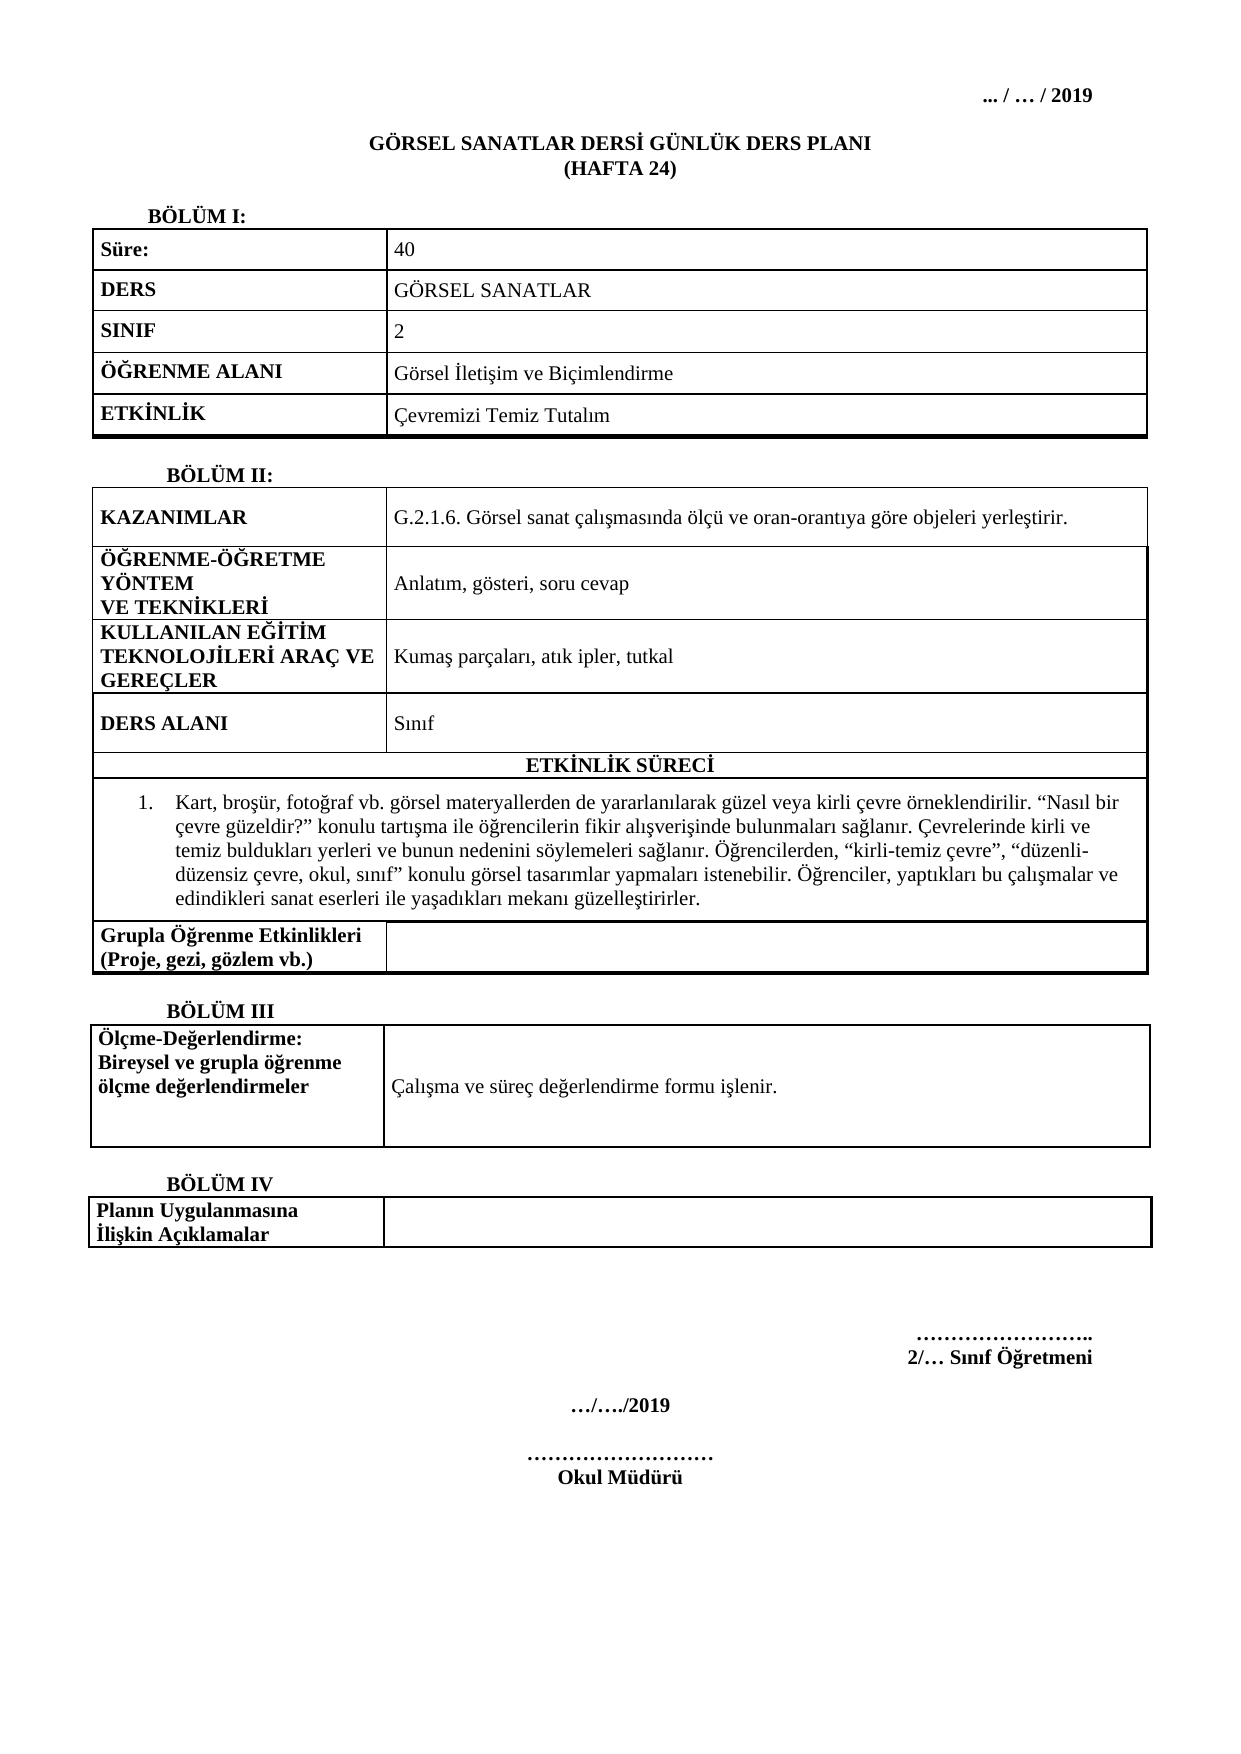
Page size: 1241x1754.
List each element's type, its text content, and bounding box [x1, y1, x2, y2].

table_cell DERS ALANI [94, 694, 386, 752]
table_cell ÖĞRENME-ÖĞRETME YÖNTEM VE TEKNİKLERİ [93, 547, 386, 619]
table_cell GÖRSEL SANATLAR [388, 271, 1146, 310]
table_cell Görsel İletişim ve Biçimlendirme [388, 353, 1146, 393]
table_cell Kumaş parçaları, atık ipler, tutkal [387, 620, 1146, 692]
table_cell SINIF [94, 311, 386, 352]
table_cell Anlatım, gösteri, soru cevap [387, 547, 1146, 619]
text BÖLÜM I: [148, 203, 1093, 228]
table_cell Çevremizi Temiz Tutalım [388, 395, 1146, 434]
table_header Çalışma ve süreç değerlendirme formu işlenir. [385, 1026, 1149, 1146]
table_cell ETKİNLİK SÜRECİ [94, 753, 1146, 777]
table_header G.2.1.6. Görsel sanat çalışmasında ölçü ve oran-orantıya göre objeleri yerleştirir. [387, 488, 1147, 546]
table_cell Kart, broşür, fotoğraf vb. görsel materyallerden de yararlanılarak güzel veya kirli çevre örneklendirilir. “Nasıl bir çevre güzeldir?” konulu tartışma ile öğrencilerin fikir alışverişinde bulunmaları sağlanır. Çevrelerinde kirli ve temiz buldukları yerleri ve bunun nedenini söylemeleri sağlanır. Öğrencilerden, “kirli-temiz çevre”, “düzenli-düzensiz çevre, okul, sınıf” konulu görsel tasarımlar yapmaları istenebilir. Öğrenciler, yaptıkları bu çalışmalar ve edindikleri sanat eserleri ile yaşadıkları mekanı güzelleştirirler. [94, 779, 1146, 920]
text …/…./2019 [148, 1393, 1093, 1417]
text BÖLÜM II: [148, 463, 1093, 487]
text Okul Müdürü [148, 1465, 1093, 1489]
text (HAFTA 24) [148, 155, 1093, 179]
table_cell [387, 923, 1146, 971]
text 2/… Sınıf Öğretmeni [148, 1344, 1093, 1369]
table_header 40 [388, 230, 1146, 269]
table_header Süre: [94, 230, 386, 269]
table_header [385, 1198, 1150, 1246]
table_cell 2 [388, 311, 1146, 352]
table_cell ÖĞRENME ALANI [94, 353, 386, 393]
table_cell ETKİNLİK [94, 395, 386, 434]
table_cell Grupla Öğrenme Etkinlikleri (Proje, gezi, gözlem vb.) [94, 922, 386, 971]
subtitle BÖLÜM III [148, 999, 1093, 1023]
table_header Ölçme-Değerlendirme: Bireysel ve grupla öğrenme ölçme değerlendirmeler [92, 1026, 383, 1146]
table_cell DERS [94, 271, 386, 310]
table_header Planın Uygulanmasına İlişkin Açıklamalar [90, 1198, 383, 1246]
subtitle BÖLÜM IV [148, 1172, 1093, 1196]
text …………………….. [148, 1321, 1093, 1344]
text ……………………… [148, 1441, 1093, 1465]
text GÖRSEL SANATLAR DERSİ GÜNLÜK DERS PLANI [148, 131, 1093, 155]
text ... / … / 2019 [148, 83, 1093, 107]
table_cell Sınıf [387, 694, 1146, 752]
table_cell KULLANILAN EĞİTİM TEKNOLOJİLERİ ARAÇ VE GEREÇLER [93, 620, 386, 692]
table_header KAZANIMLAR [93, 488, 386, 546]
